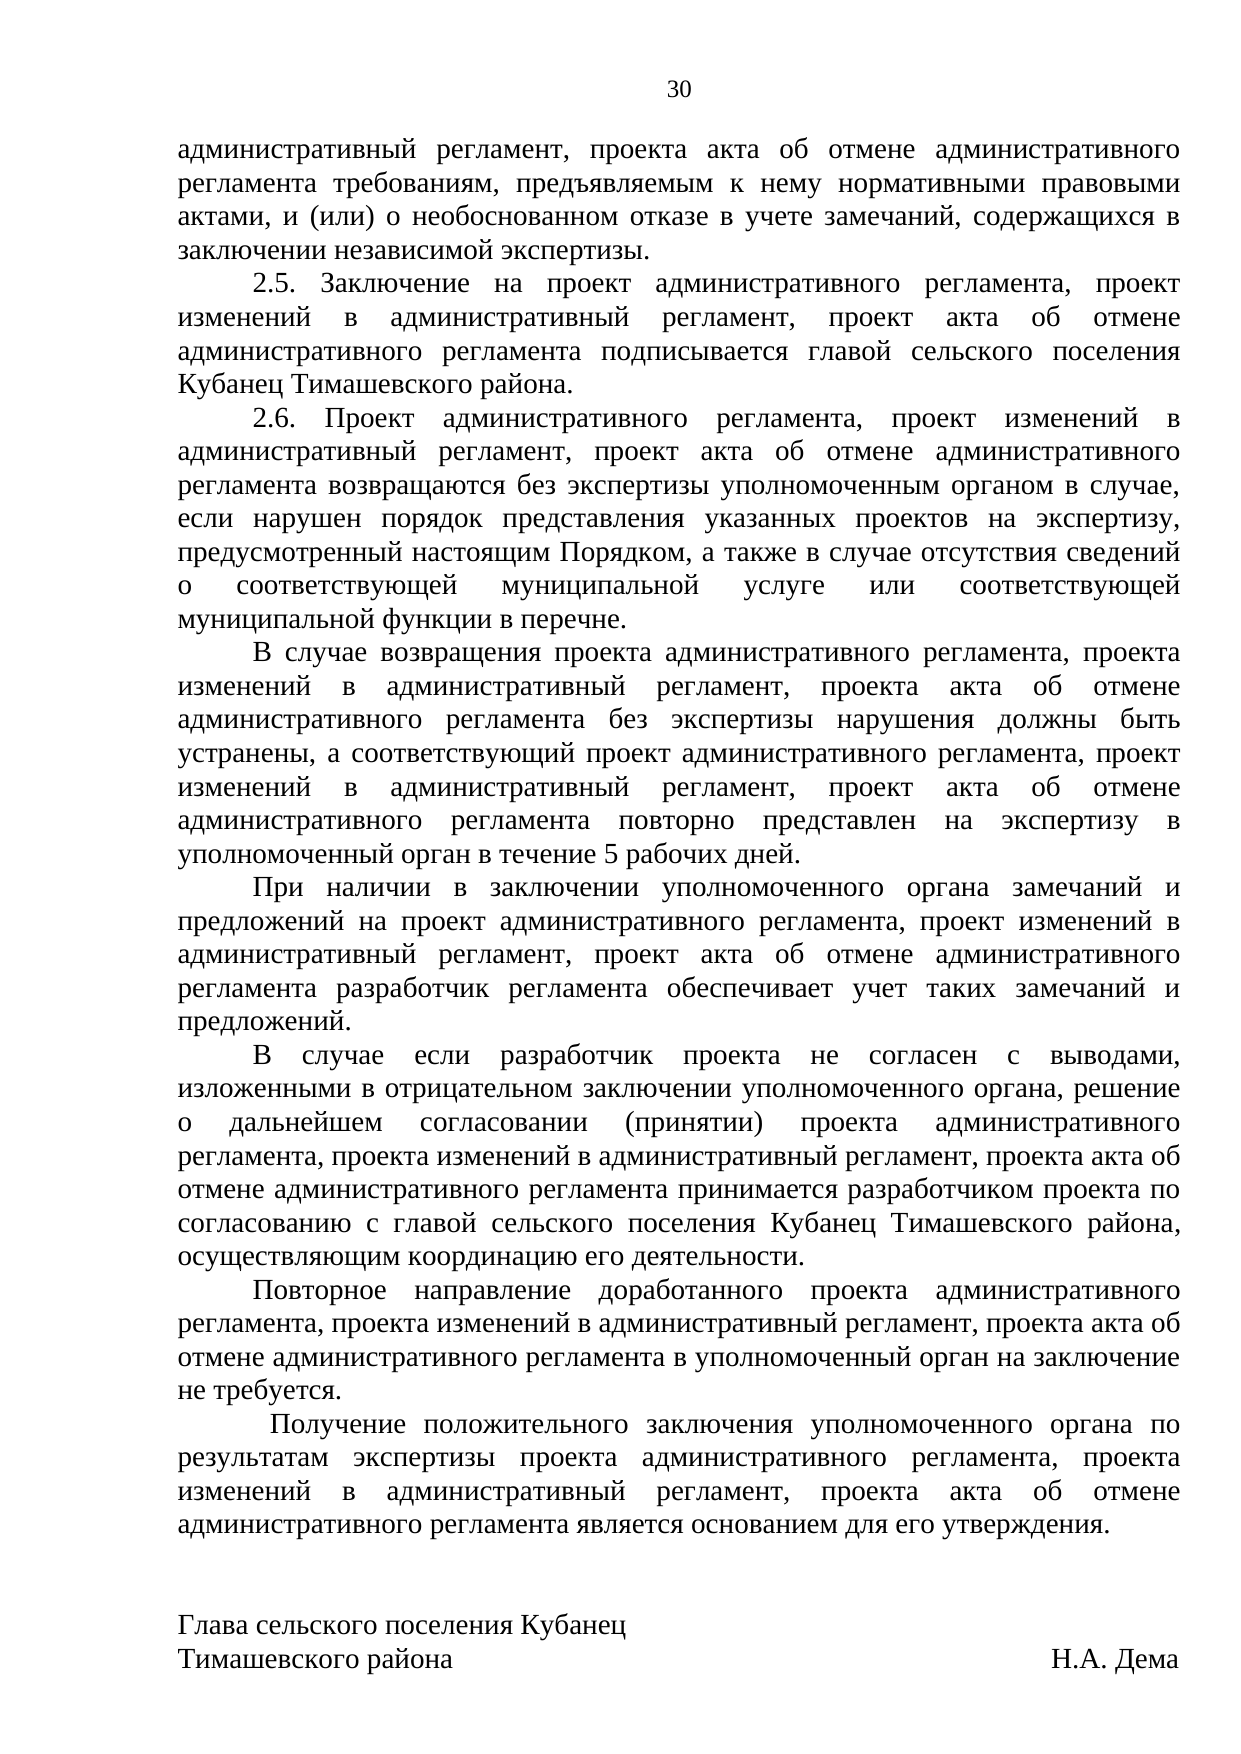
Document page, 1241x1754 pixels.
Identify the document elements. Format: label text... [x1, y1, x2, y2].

text Тимашевского района Н.А. Дема [177, 1641, 1181, 1674]
text 2.6. Проект административного регламента, проект изменений в административный регламент, проект акта об отмене административного регламента возвращаются без экспертизы уполномоченным органом в случае, если нарушен порядок представления указанных проектов на экспертизу, предусмотренный настоящим Порядком, а также в случае отсутствия сведений о соответствующей муниципальной услуге или соответствующей муниципальной функции в перечне. [177, 400, 1181, 634]
text 2.5. Заключение на проект административного регламента, проект изменений в административный регламент, проект акта об отмене административного регламента подписывается главой сельского поселения Кубанец Тимашевского района. [177, 266, 1181, 400]
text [177, 131, 1181, 266]
list При наличии в заключении уполномоченного органа замечаний и предложений на проект административного регламента, проект изменений в административный регламент, проект акта об отмене административного регламента разработчик регламента обеспечивает учет таких замечаний и предложений. [177, 869, 1181, 1037]
list Получение положительного заключения уполномоченного органа по результатам экспертизы проекта административного регламента, проекта изменений в административный регламент, проекта акта об отмене административного регламента является основанием для его утверждения. [177, 1406, 1181, 1540]
list Повторное направление доработанного проекта административного регламента, проекта изменений в административный регламент, проекта акта об отмене административного регламента в уполномоченный орган на заключение не требуется. [177, 1272, 1181, 1406]
list В случае если разработчик проекта не согласен с выводами, изложенными в отрицательном заключении уполномоченного органа, решение о дальнейшем согласовании (принятии) проекта административного регламента, проекта изменений в административный регламент, проекта акта об отмене административного регламента принимается разработчиком проекта по согласованию с главой сельского поселения Кубанец Тимашевского района, осуществляющим координацию его деятельности. [177, 1037, 1181, 1272]
text Глава сельского поселения Кубанец [177, 1607, 1181, 1641]
text В случае возвращения проекта административного регламента, проекта изменений в административный регламент, проекта акта об отмене административного регламента без экспертизы нарушения должны быть устранены, а соответствующий проект административного регламента, проект изменений в административный регламент, проект акта об отмене административного регламента повторно представлен на экспертизу в уполномоченный орган в течение 5 рабочих дней. [177, 634, 1181, 869]
